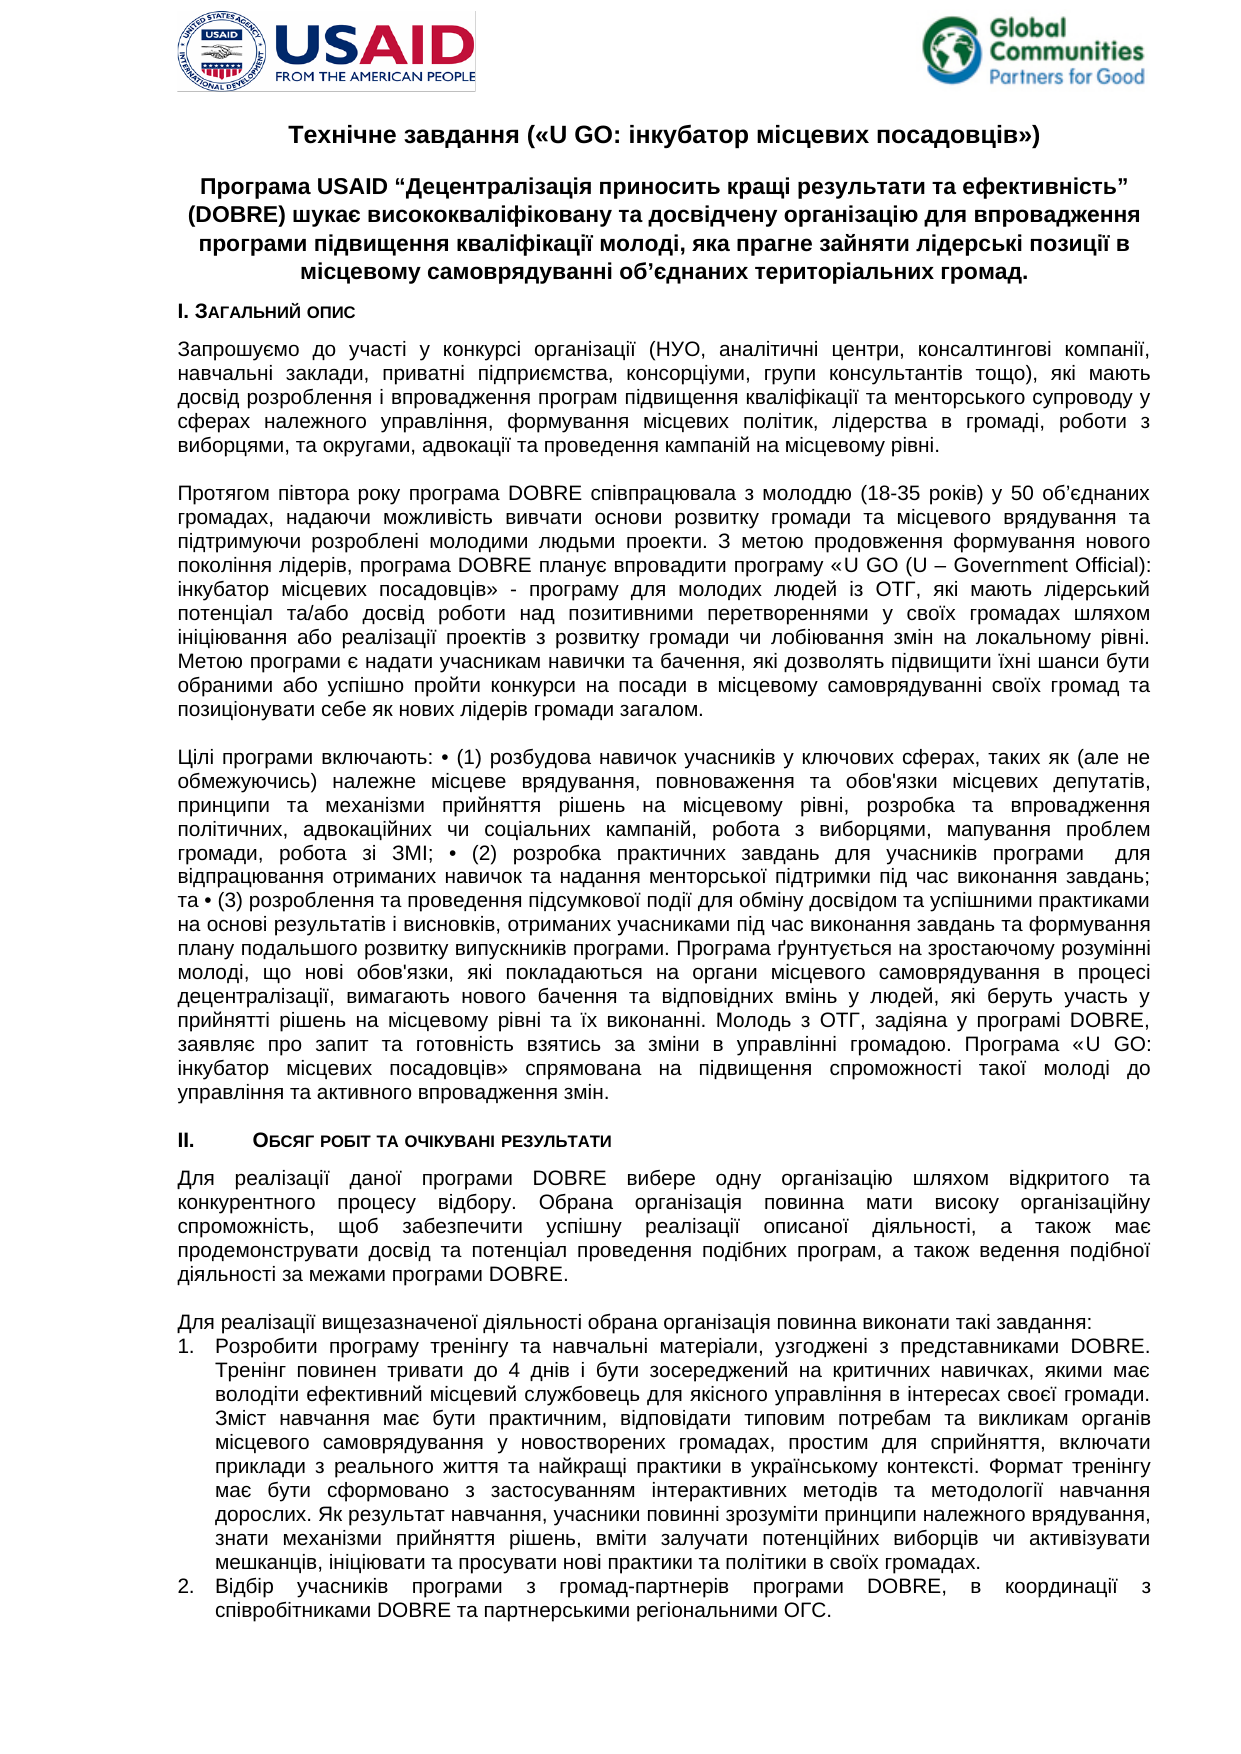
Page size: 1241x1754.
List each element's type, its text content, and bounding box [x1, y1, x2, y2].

list Відбір учасників програми з громад-партнерів програми DOBRE, в координації з співробітниками DOBRE та партнерськими регіональними ОГС. [177, 1573, 1152, 1621]
text Цілі програми включають: • (1) розбудова навичок учасників у ключових сферах, таких як (але не обмежуючись) належне місцеве врядування, повноваження та обов'язки місцевих депутатів, принципи та механізми прийняття рішень на місцевому рівні, розробка та впровадження політичних, адвокаційних чи соціальних кампаній, робота з виборцями, мапування проблем громади, робота зі ЗМІ; • (2) розробка практичних завдань для учасників програми для відпрацювання отриманих навичок та надання менторської підтримки під час виконання завдань; та • (3) розроблення та проведення підсумкової події для обміну досвідом та успішними практиками на основі результатів і висновків, отриманих учасниками під час виконання завдань та формування плану подальшого розвитку випускників програми. Програма ґрунтується на зростаючому розумінні молоді, що нові обов'язки, які покладаються на органи місцевого самоврядування в процесі децентралізації, вимагають нового бачення та відповідних вмінь у людей, які беруть участь у прийнятті рішень на місцевому рівні та їх виконанні. Молодь з ОТГ, задіяна у програмі DOBRE, заявляє про запит та готовність взятись за зміни в управлінні громадою. Програма «U GO: інкубатор місцевих посадовців» спрямована на підвищення спроможності такої молоді до управління та активного впровадження змін. [177, 744, 1152, 1104]
picture [915, 9, 1151, 92]
text I. Загальний опис [177, 299, 1152, 323]
text Технічне завдання («U GO: інкубатор місцевих посадовців») [177, 120, 1152, 149]
text Для реалізації вищезазначеної діяльності обрана організація повинна виконати такі завдання: [177, 1310, 1152, 1334]
list Розробити програму тренінгу та навчальні матеріали, узгоджені з представниками DOBRE. Тренінг повинен тривати до 4 днів і бути зосереджений на критичних навичках, якими має володіти ефективний місцевий службовець для якісного управління в інтересах своєї громади. Зміст навчання має бути практичним, відповідати типовим потребам та викликам органів місцевого самоврядування у новостворених громадах, простим для сприйняття, включати приклади з реального життя та найкращі практики в українському контексті. Формат тренінгу має бути сформовано з застосуванням інтерактивних методів та методології навчання дорослих. Як результат навчання, учасники повинні зрозуміти принципи належного врядування, знати механізми прийняття рішень, вміти залучати потенційних виборців чи активізувати мешканців, ініціювати та просувати нові практики та політики в своїх громадах. [177, 1334, 1152, 1573]
text Запрошуємо до участі у конкурсі організації (НУО, аналітичні центри, консалтингові компанії, навчальні заклади, приватні підприємства, консорціуми, групи консультантів тощо), які мають досвід розроблення і впровадження програм підвищення кваліфікації та менторського супроводу у сферах належного управління, формування місцевих політик, лідерства в громаді, роботи з виборцями, та округами, адвокації та проведення кампаній на місцевому рівні. [177, 337, 1152, 457]
text Програма USAID “Децентралізація приносить кращі результати та ефективність” (DOBRE) шукає висококваліфіковану та досвідчену організацію для впровадження програми підвищення кваліфікації молоді, яка прагне зайняти лідерські позиції в місцевому самоврядуванні об’єднаних територіальних громад. [177, 173, 1152, 284]
text Для реалізації даної програми DOBRE вибере одну організацію шляхом відкритого та конкурентного процесу відбору. Обрана організація повинна мати високу організаційну спроможність, щоб забезпечити успішну реалізації описаної діяльності, а також має продемонструвати досвід та потенціал проведення подібних програм, а також ведення подібної діяльності за межами програми DOBRE. [177, 1166, 1152, 1286]
text Протягом півтора року програма DOBRE співпрацювала з молоддю (18-35 років) у 50 об’єднаних громадах, надаючи можливість вивчати основи розвитку громади та місцевого врядування та підтримуючи розроблені молодими людьми проекти. З метою продовження формування нового покоління лідерів, програма DOBRE планує впровадити програму «U GO (U – Government Official): інкубатор місцевих посадовців» - програму для молодих людей із ОТГ, які мають лідерський потенціал та/або досвід роботи над позитивними перетвореннями у своїх громадах шляхом ініціювання або реалізації проектів з розвитку громади чи лобіювання змін на локальному рівні. Метою програми є надати учасникам навички та бачення, які дозволять підвищити їхні шанси бути обраними або успішно пройти конкурси на посади в місцевому самоврядуванні своїх громад та позиціонувати себе як нових лідерів громади загалом. [177, 481, 1152, 721]
text II. Обсяг робіт та очікувані результати [177, 1128, 1152, 1152]
picture [177, 11, 476, 92]
